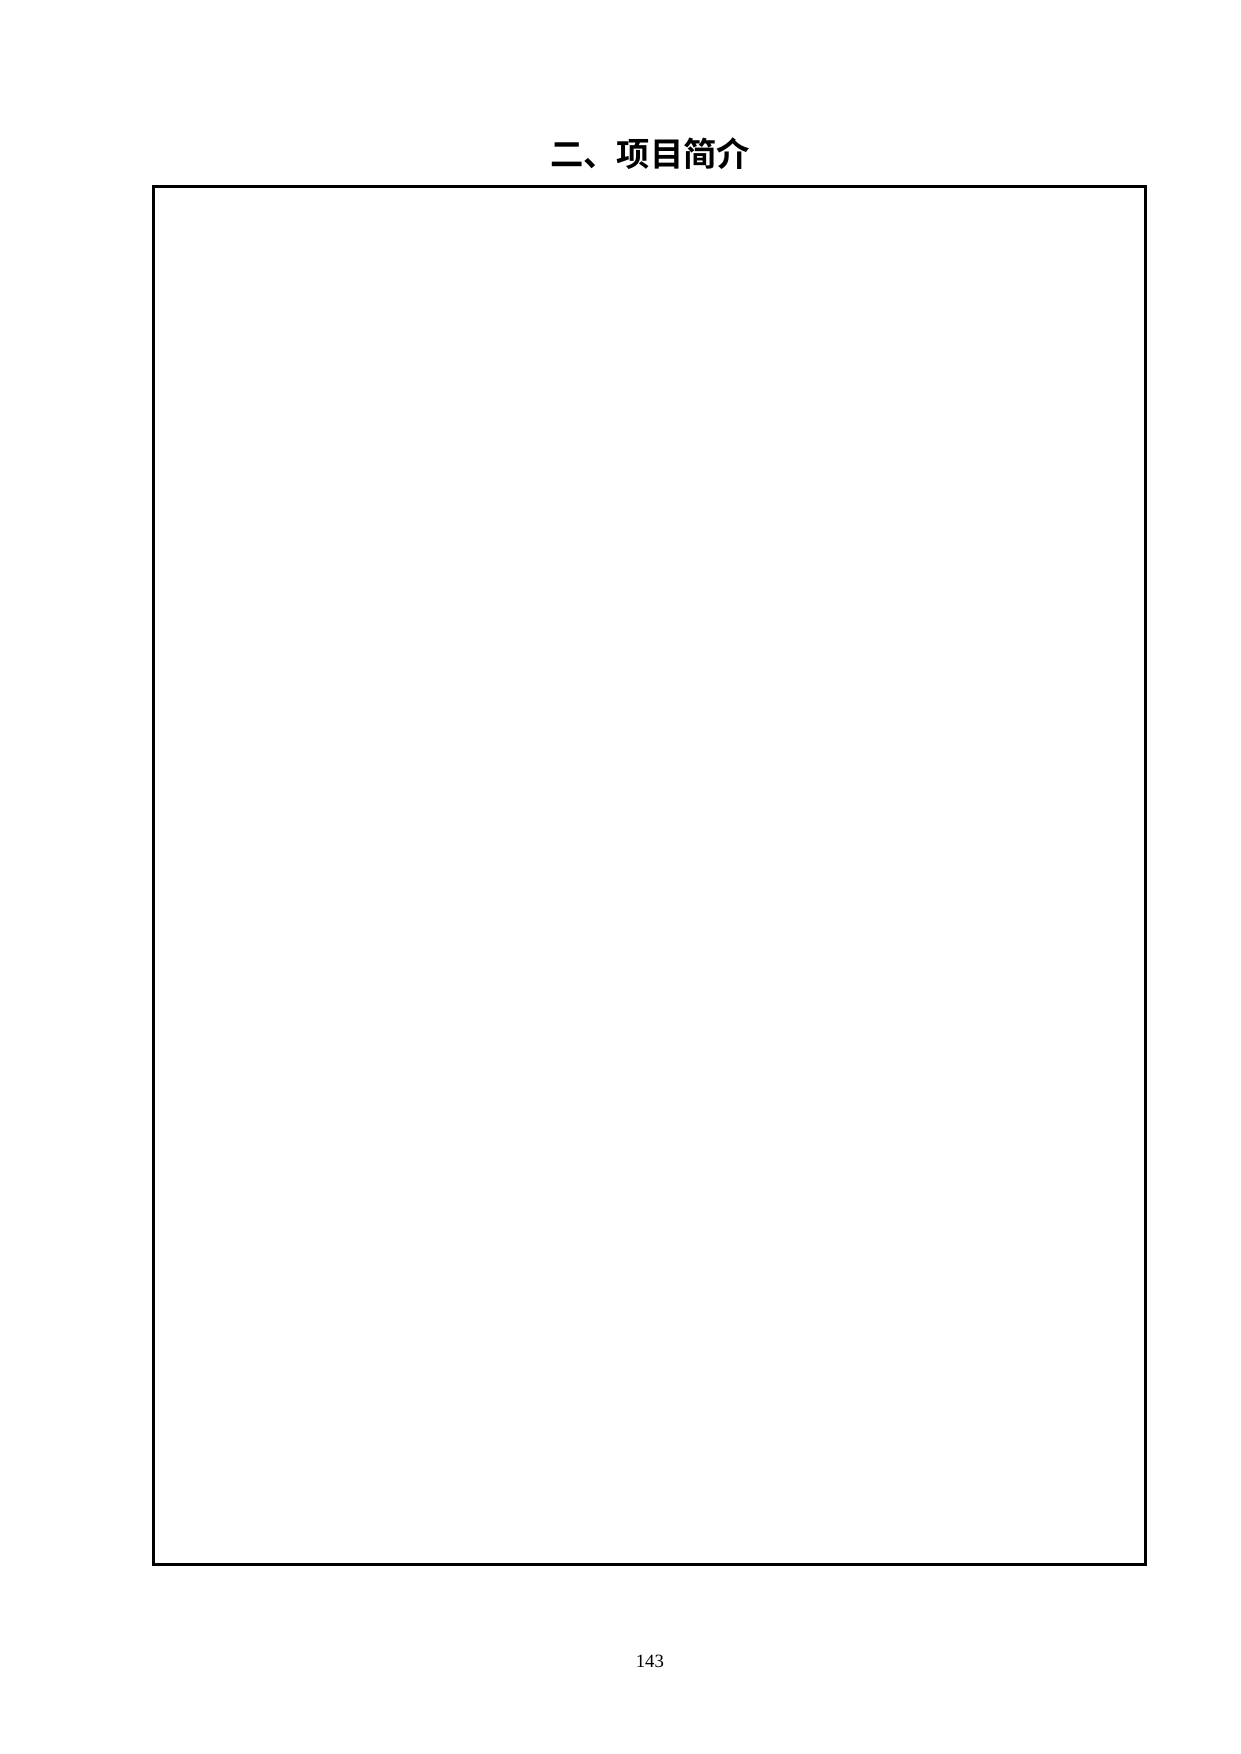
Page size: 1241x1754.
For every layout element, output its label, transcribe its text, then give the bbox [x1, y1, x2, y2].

subtitle 二、项目简介 [148, 119, 1152, 185]
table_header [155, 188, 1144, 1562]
